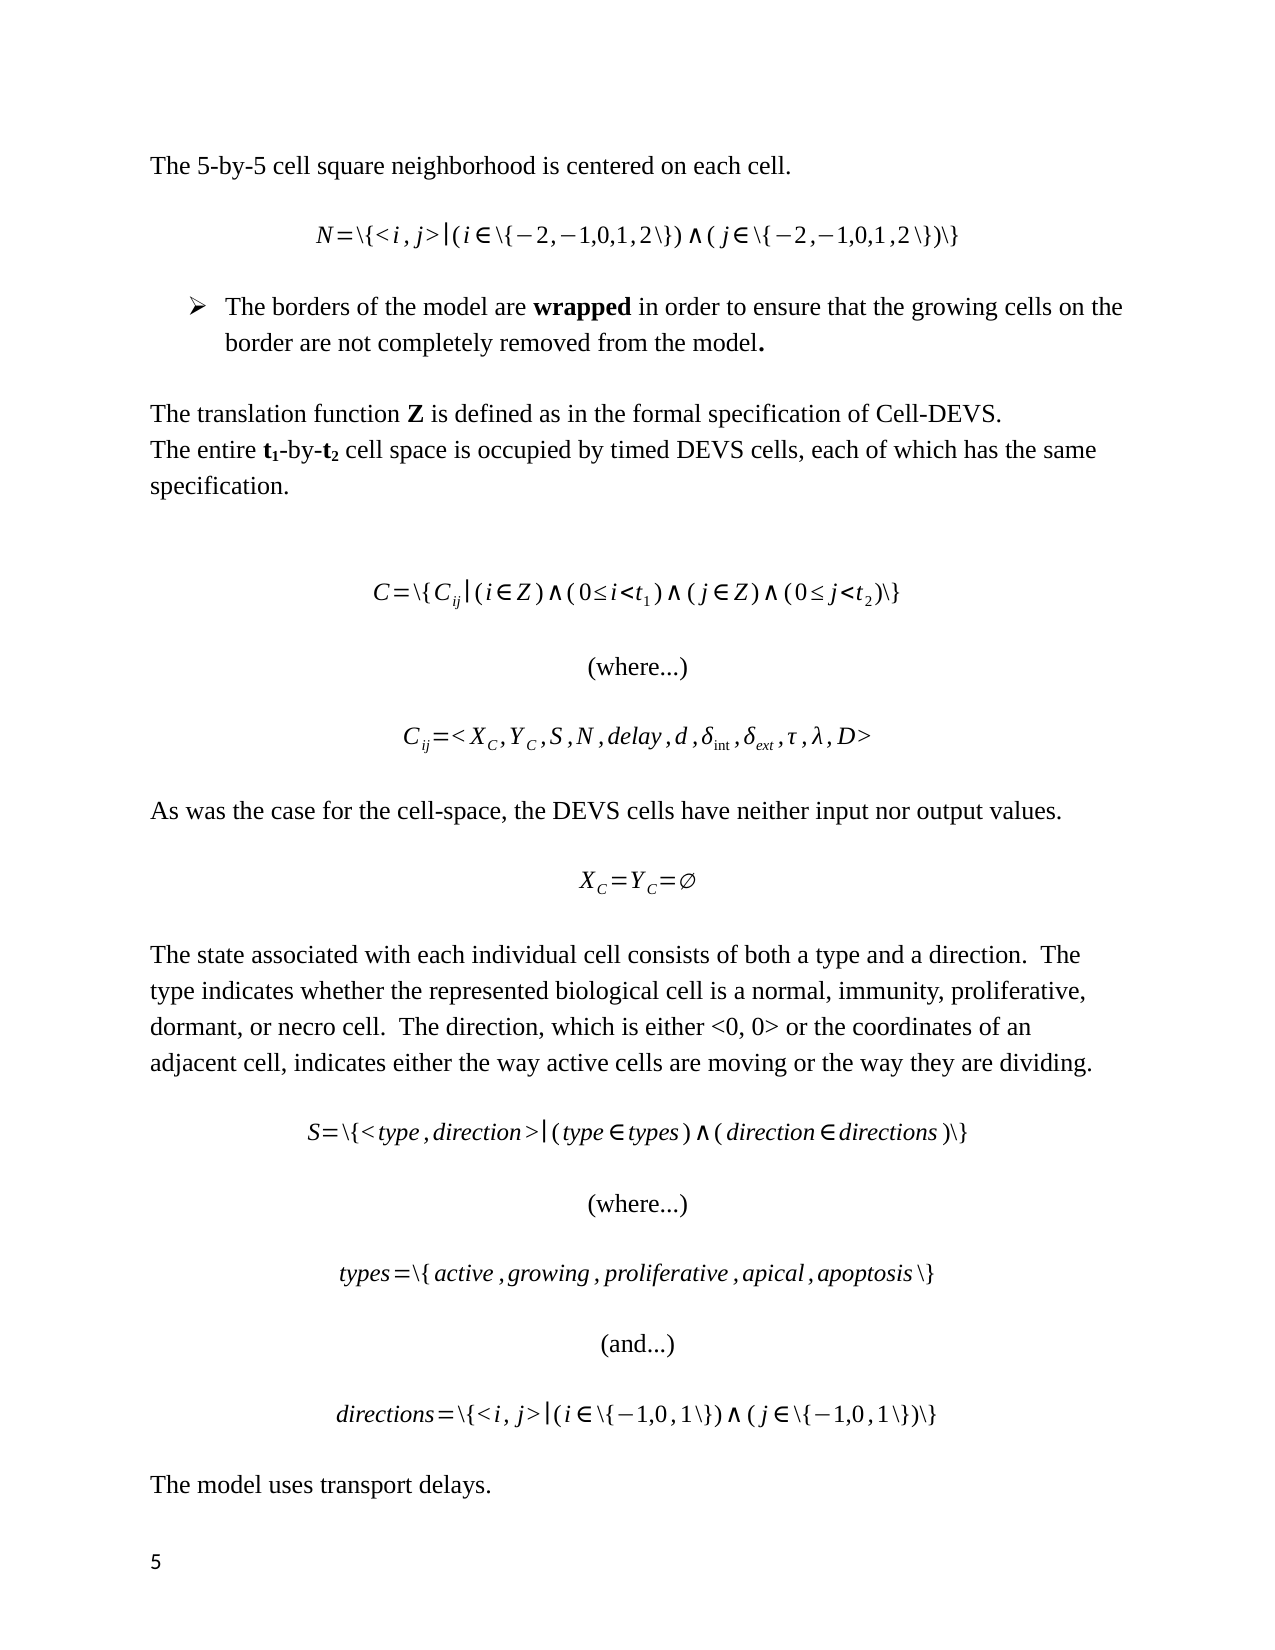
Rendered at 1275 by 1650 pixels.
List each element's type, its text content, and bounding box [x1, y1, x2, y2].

text The model uses transport delays. [150, 1469, 1125, 1499]
text As was the case for the cell-space, the DEVS cells have neither input nor output values. [150, 795, 1125, 825]
text The entire t1-by-t2 cell space is occupied by timed DEVS cells, each of which has the same specification. [150, 434, 1125, 500]
text The 5-by-5 cell square neighborhood is centered on each cell. [150, 150, 1125, 180]
text The state associated with each individual cell consists of both a type and a direction. The type indicates whether the represented biological cell is a normal, immunity, proliferative, dormant, or necro cell. The direction, which is either <0, 0> or the coordinates of an adjacent cell, indicates either the way active cells are moving or the way they are dividing. [150, 939, 1125, 1077]
text (where...) [150, 651, 1125, 681]
text The translation function Z is defined as in the formal specification of Cell-DEVS. [150, 398, 1125, 428]
list The borders of the model are wrapped in order to ensure that the growing cells on the border are not completely removed from the model. [187, 291, 1125, 357]
text (and...) [150, 1328, 1125, 1358]
text (where...) [150, 1188, 1125, 1218]
